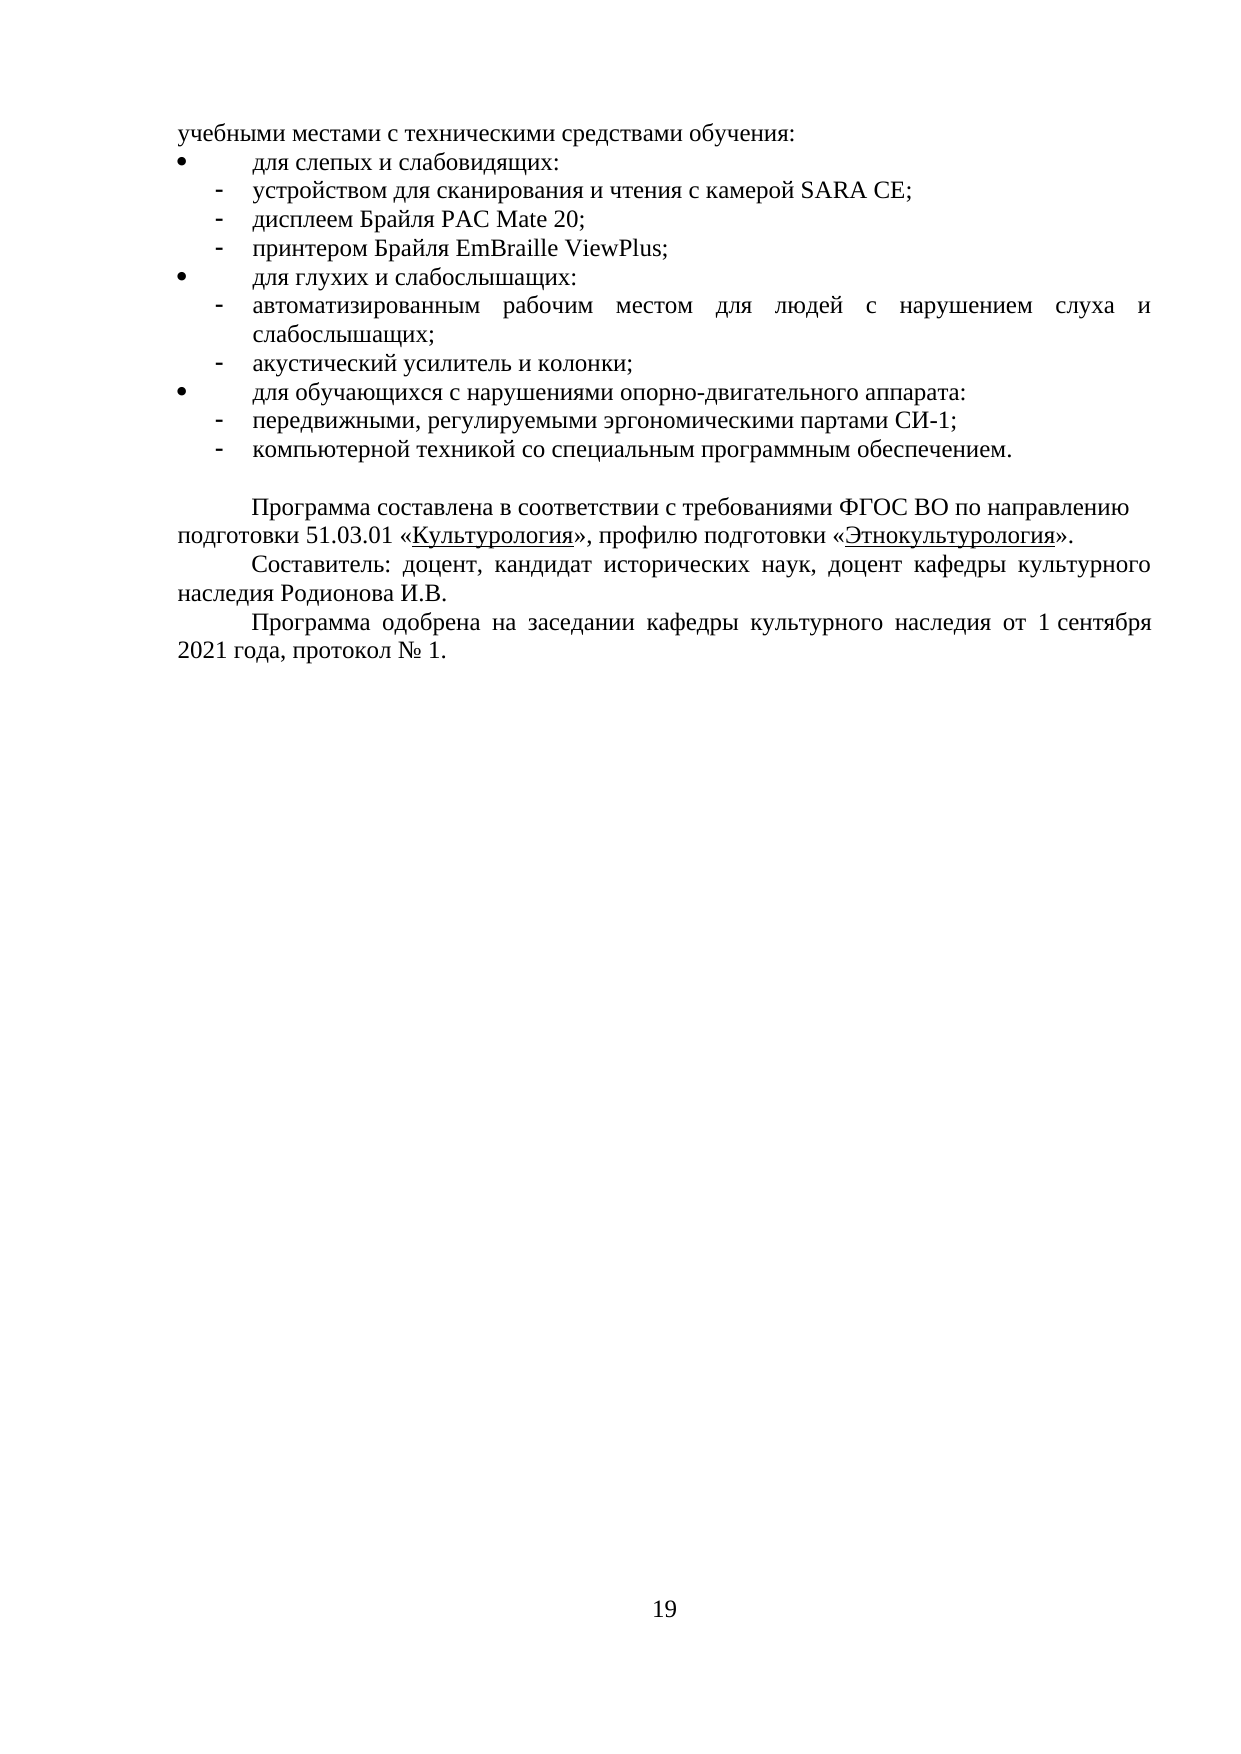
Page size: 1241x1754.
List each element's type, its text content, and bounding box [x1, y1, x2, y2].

list для глухих и слабослышащих: [177, 262, 1152, 291]
list для обучающихся с нарушениями опорно-двигательного аппарата: [177, 377, 1152, 406]
list для слепых и слабовидящих: [177, 147, 1152, 176]
list дисплеем Брайля PAC Mate 20; [215, 204, 1152, 233]
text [177, 118, 1152, 147]
text Программа одобрена на заседании кафедры культурного наследия от 1 сентября 2021 года, протокол № 1. [177, 607, 1152, 664]
list акустический усилитель и колонки; [215, 348, 1152, 377]
list принтером Брайля EmBraille ViewPlus; [215, 233, 1152, 262]
list передвижными, регулируемыми эргономическими партами СИ-1; [215, 406, 1152, 434]
list автоматизированным рабочим местом для людей с нарушением слуха и слабослышащих; [215, 291, 1152, 348]
text Программа составлена в соответствии с требованиями ФГОС ВО по направлению подготовки 51.03.01 «Культурология», профилю подготовки «Этнокультурология». [177, 492, 1152, 549]
text Составитель: доцент, кандидат исторических наук, доцент кафедры культурного наследия Родионова И.В. [177, 549, 1152, 607]
list компьютерной техникой со специальным программным обеспечением. [215, 434, 1152, 463]
list устройством для сканирования и чтения с камерой SARA CE; [215, 176, 1152, 204]
